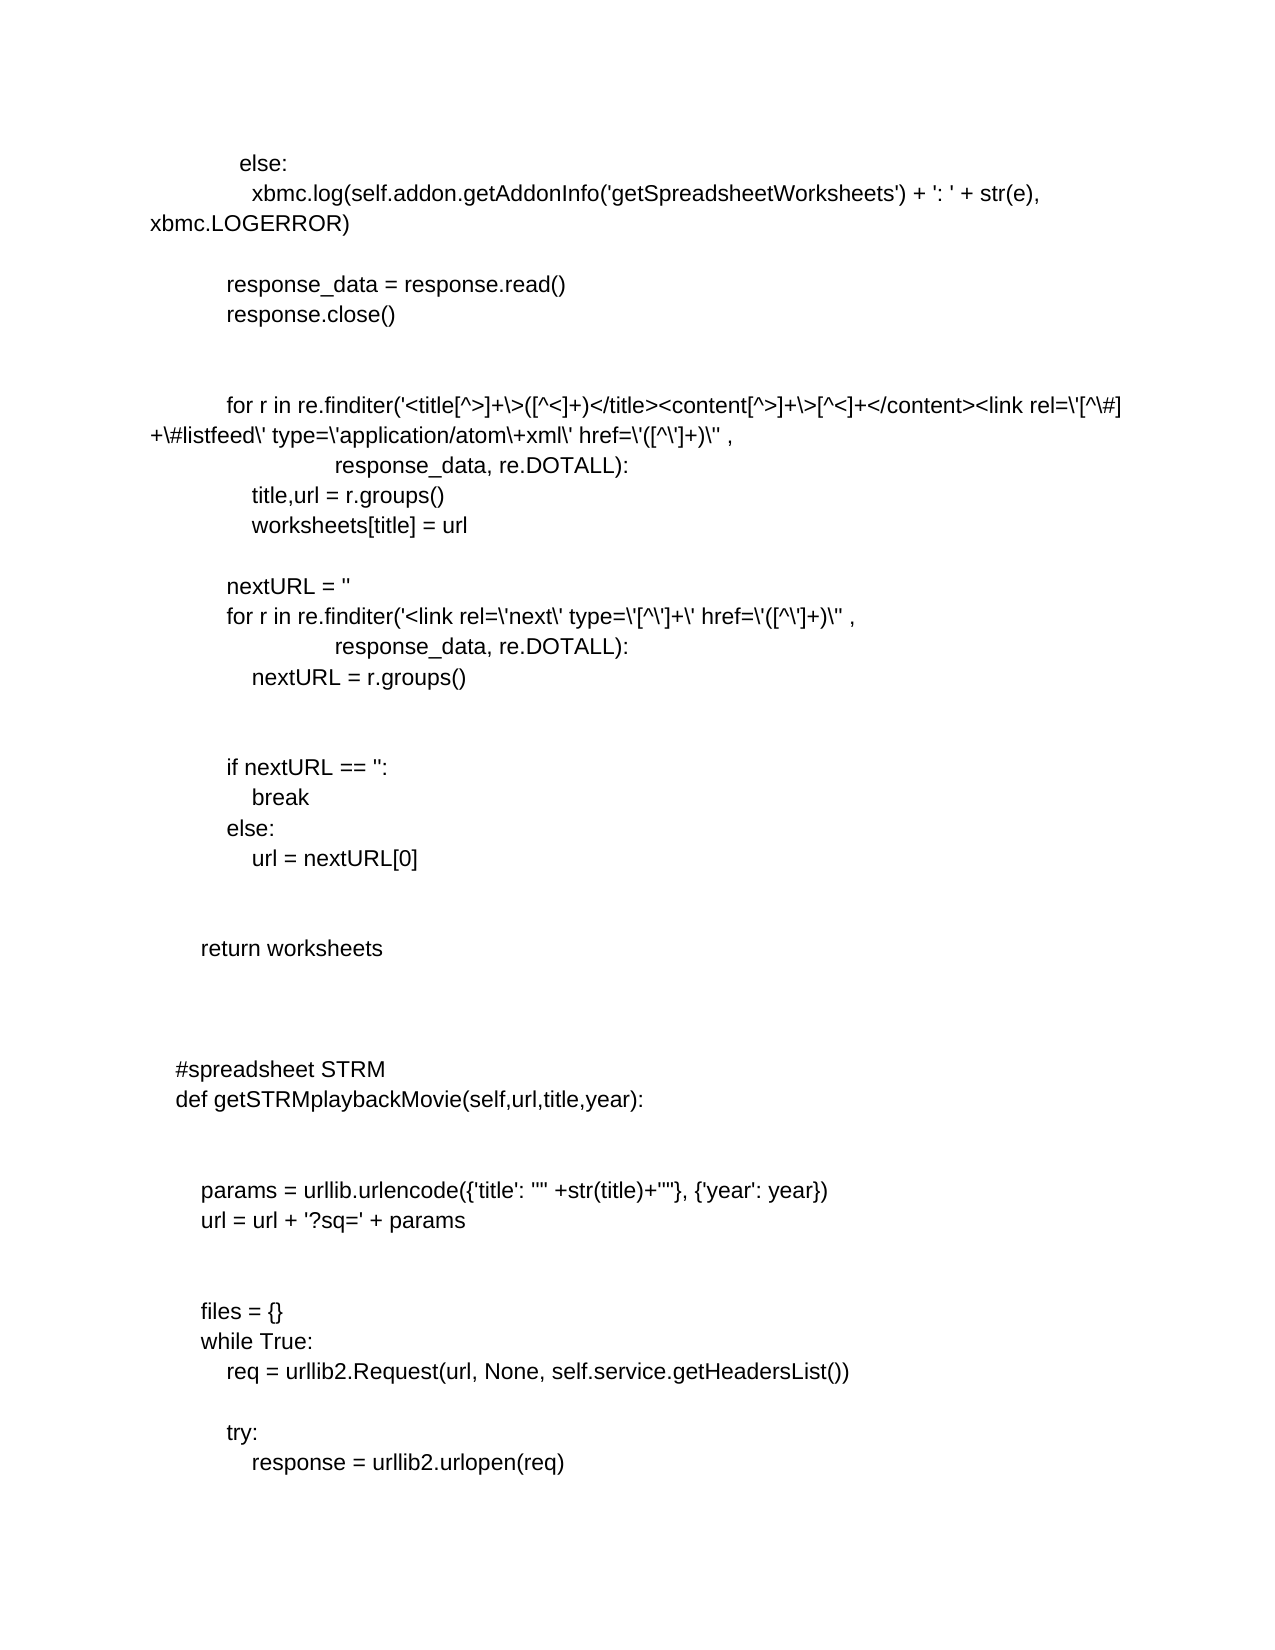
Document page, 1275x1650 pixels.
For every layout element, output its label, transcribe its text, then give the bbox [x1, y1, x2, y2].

text params = urllib.urlencode({'title': '"' +str(title)+'"'}, {'year': year}) [150, 1177, 1125, 1203]
text while True: [150, 1328, 1125, 1354]
text if nextURL == '': [150, 754, 1125, 781]
text else: [150, 150, 1125, 176]
text else: [150, 814, 1125, 841]
text response = urllib2.urlopen(req) [150, 1449, 1125, 1475]
text nextURL = '' [150, 573, 1125, 599]
text for r in re.finditer('<link rel=\'next\' type=\'[^\']+\' href=\'([^\']+)\'' , [150, 603, 1125, 629]
text try: [150, 1419, 1125, 1445]
text return worksheets [150, 935, 1125, 962]
text def getSTRMplaybackMovie(self,url,title,year): [150, 1086, 1125, 1113]
text for r in re.finditer('<title[^>]+\>([^<]+)</title><content[^>]+\>[^<]+</content><link rel=\'[^\#]+\#listfeed\' type=\'application/atom\+xml\' href=\'([^\']+)\'' , [150, 392, 1125, 448]
text response_data = response.read() [150, 271, 1125, 297]
text response_data, re.DOTALL): [150, 452, 1125, 478]
text response.close() [150, 301, 1125, 327]
text nextURL = r.groups() [150, 663, 1125, 690]
text response_data, re.DOTALL): [150, 633, 1125, 660]
text #spreadsheet STRM [150, 1056, 1125, 1083]
text files = {} [150, 1298, 1125, 1324]
text url = url + '?sq=' + params [150, 1207, 1125, 1234]
text worksheets[title] = url [150, 512, 1125, 539]
text url = nextURL[0] [150, 845, 1125, 871]
text break [150, 784, 1125, 811]
text title,url = r.groups() [150, 482, 1125, 509]
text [150, 180, 1125, 237]
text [150, 1358, 1125, 1385]
